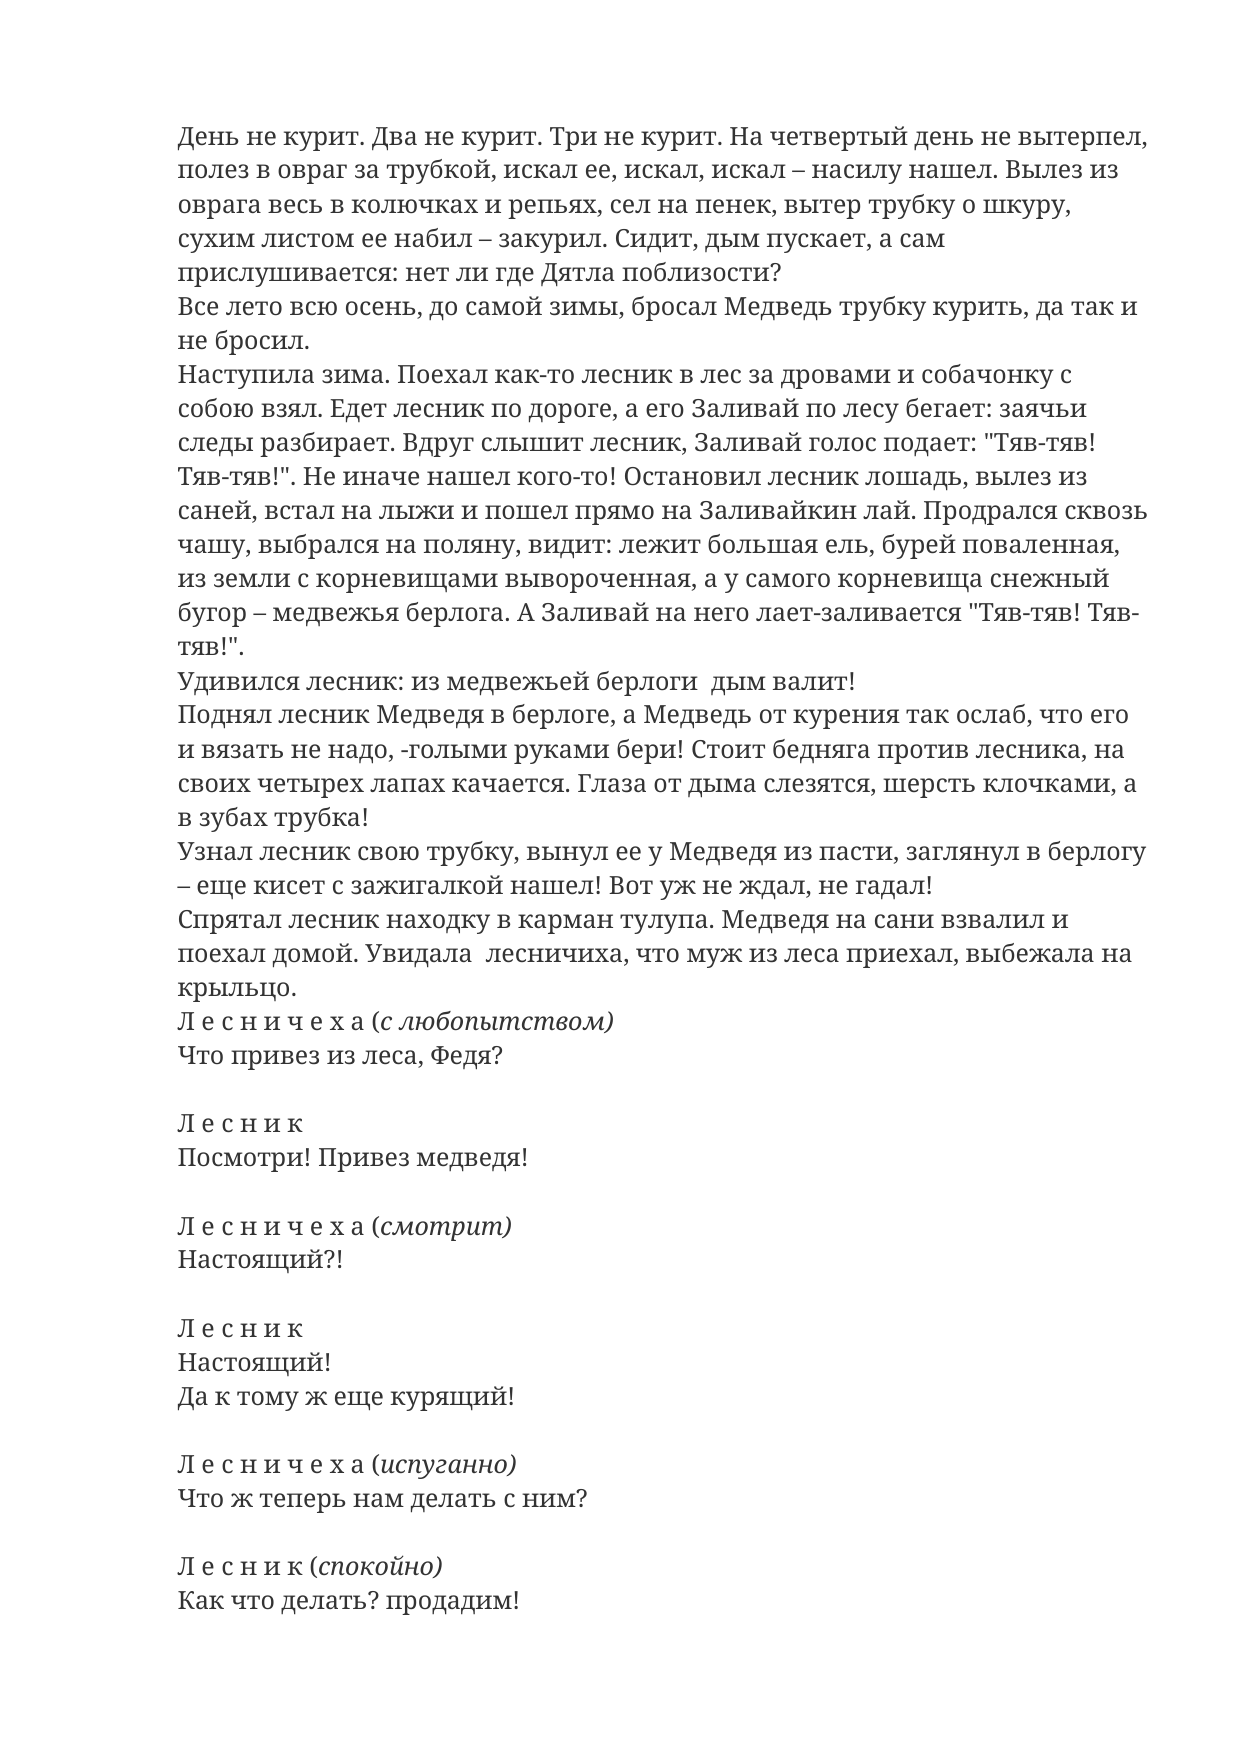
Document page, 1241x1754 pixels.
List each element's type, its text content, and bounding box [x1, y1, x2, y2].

text Л е с н и к [177, 1310, 1152, 1344]
text День не курит. Два не курит. Три не курит. На четвертый день не вытерпел, полез в овраг за трубкой, искал ее, искал, искал – насилу нашел. Вылез из оврага весь в колючках и репьях, сел на пенек, вытер трубку о шкуру, сухим листом ее набил – закурил. Сидит, дым пускает, а сам прислушивается: нет ли где Дятла поблизости? [177, 118, 1152, 288]
text Л е с н и к [177, 1106, 1152, 1140]
text Как что делать? продадим! [177, 1583, 1152, 1617]
text Наступила зима. Поехал как-то лесник в лес за дровами и собачонку с собою взял. Едет лесник по дороге, а его Заливай по лесу бегает: заячьи следы разбирает. Вдруг слышит лесник, Заливай голос подает: "Тяв-тяв! Тяв-тяв!". Не иначе нашел кого-то! Остановил лесник лошадь, вылез из саней, встал на лыжи и пошел прямо на Заливайкин лай. Продрался сквозь чашу, выбрался на поляну, видит: лежит большая ель, бурей поваленная, из земли с корневищами вывороченная, а у самого корневища снежный бугор – медвежья берлога. А Заливай на него лает-заливается "Тяв-тяв! Тяв-тяв!". [177, 357, 1152, 663]
text Л е с н и ч е х а (испуганно) [177, 1447, 1152, 1481]
text Посмотри! Привез медведя! [177, 1140, 1152, 1174]
text Все лето всю осень, до самой зимы, бросал Медведь трубку курить, да так и не бросил. [177, 288, 1152, 357]
text Что привез из леса, Федя? [177, 1038, 1152, 1072]
text Спрятал лесник находку в карман тулупа. Медведя на сани взвалил и поехал домой. Увидала лесничиха, что муж из леса приехал, выбежала на крыльцо. [177, 902, 1152, 1004]
text Л е с н и ч е х а (смотрит) [177, 1208, 1152, 1242]
text Что ж теперь нам делать с ним? [177, 1481, 1152, 1515]
text Л е с н и к (спокойно) [177, 1549, 1152, 1583]
text Да к тому ж еще курящий! [177, 1378, 1152, 1412]
text Поднял лесник Медведя в берлоге, а Медведь от курения так ослаб, что его и вязать не надо, -голыми руками бери! Стоит бедняга против лесника, на своих четырех лапах качается. Глаза от дыма слезятся, шерсть клочками, а в зубах трубка! [177, 697, 1152, 833]
text Настоящий?! [177, 1242, 1152, 1276]
text Л е с н и ч е х а (с любопытством) [177, 1004, 1152, 1038]
text Настоящий! [177, 1344, 1152, 1378]
text Удивился лесник: из медвежьей берлоги дым валит! [177, 663, 1152, 697]
text Узнал лесник свою трубку, вынул ее у Медведя из пасти, заглянул в берлогу – еще кисет с зажигалкой нашел! Вот уж не ждал, не гадал! [177, 833, 1152, 902]
